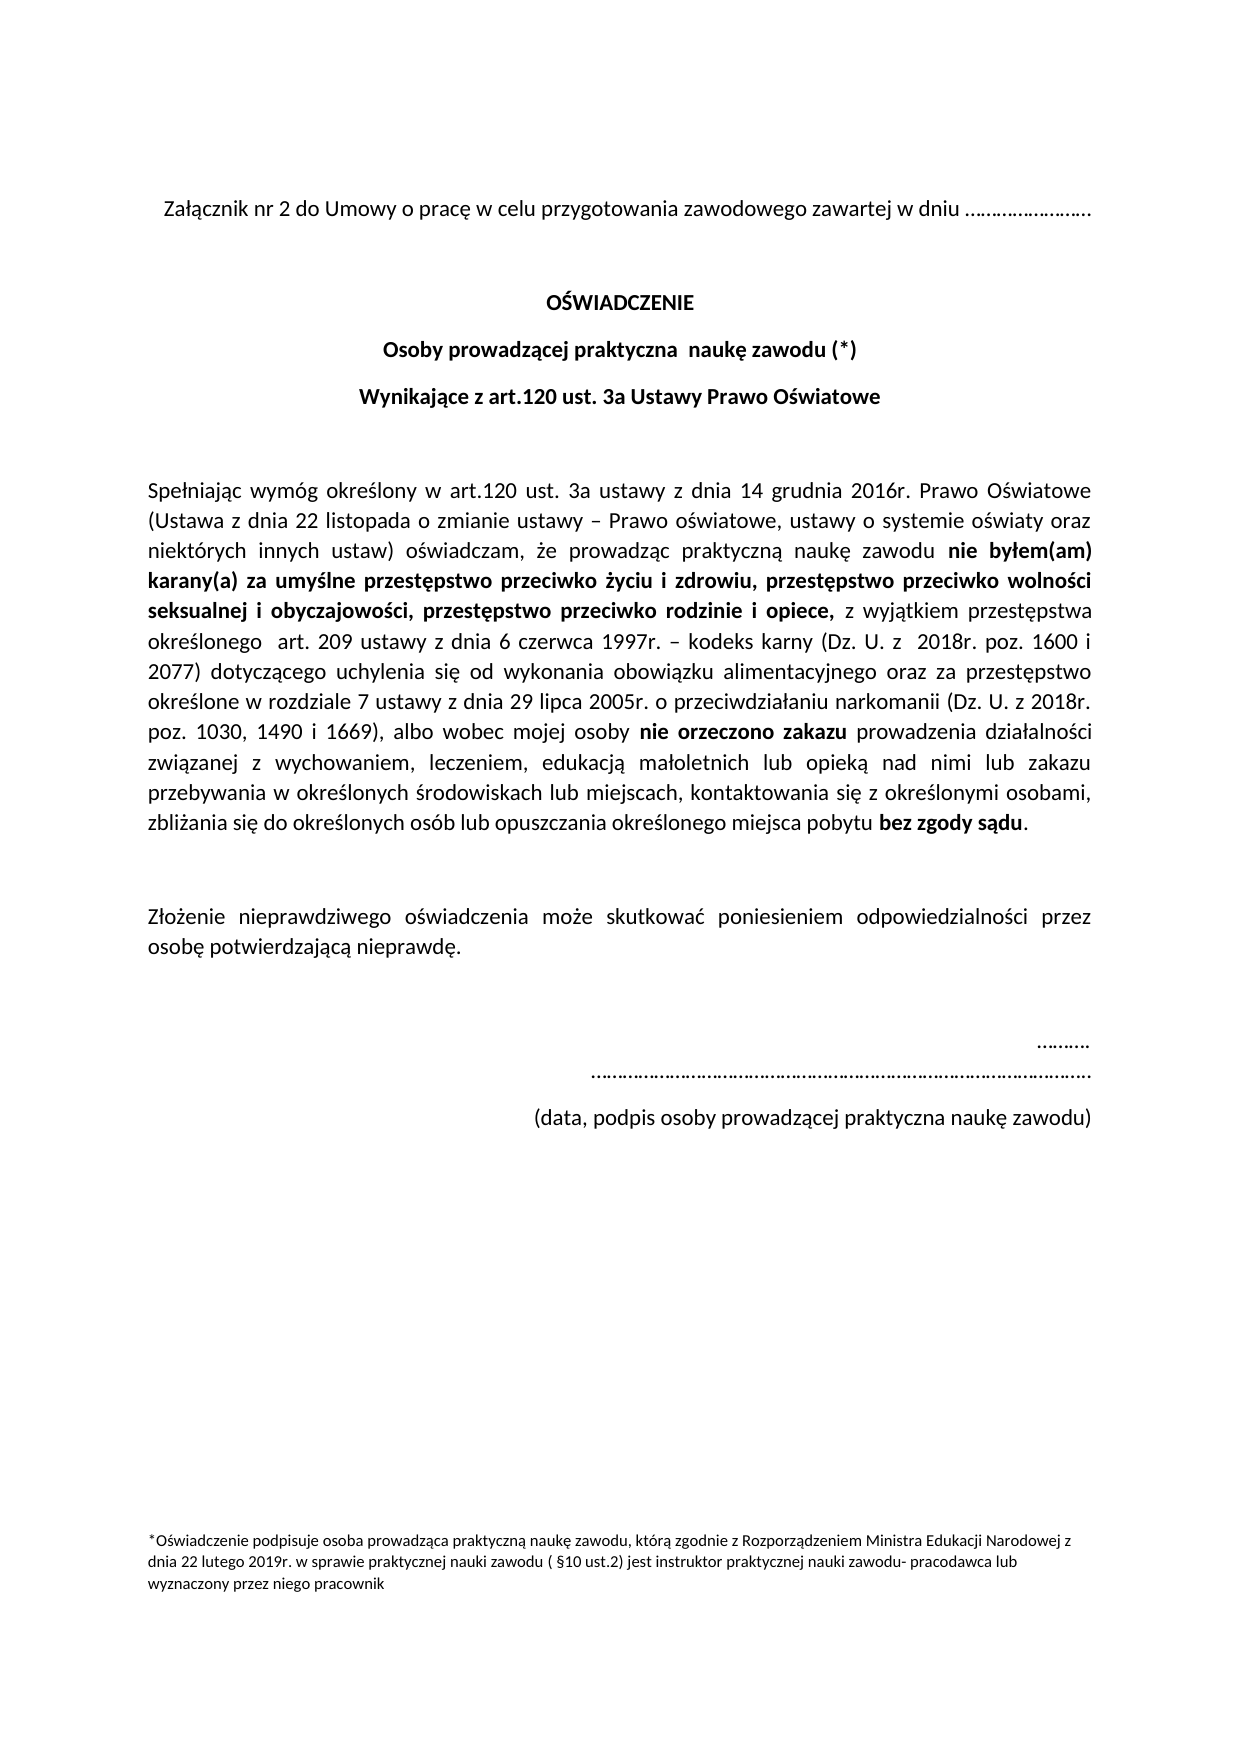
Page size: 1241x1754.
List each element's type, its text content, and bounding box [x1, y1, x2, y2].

text (data, podpis osoby prowadzącej praktyczna naukę zawodu) [148, 1103, 1093, 1131]
text *Oświadczenie podpisuje osoba prowadząca praktyczną naukę zawodu, którą zgodnie z Rozporządzeniem Ministra Edukacji Narodowej z dnia 22 lutego 2019r. w sprawie praktycznej nauki zawodu ( §10 ust.2) jest instruktor praktycznej nauki zawodu- pracodawca lub wyznaczony przez niego pracownik [148, 1530, 1093, 1594]
text Osoby prowadzącej praktyczna naukę zawodu (*) [148, 335, 1093, 363]
text ……….………………………………………………………………………………….. [148, 1026, 1093, 1084]
text Spełniając wymóg określony w art.120 ust. 3a ustawy z dnia 14 grudnia 2016r. Prawo Oświatowe (Ustawa z dnia 22 listopada o zmianie ustawy – Prawo oświatowe, ustawy o systemie oświaty oraz niektórych innych ustaw) oświadczam, że prowadząc praktyczną naukę zawodu nie byłem(am) karany(a) za umyślne przestępstwo przeciwko życiu i zdrowiu, przestępstwo przeciwko wolności seksualnej i obyczajowości, przestępstwo przeciwko rodzinie i opiece, z wyjątkiem przestępstwa określonego art. 209 ustawy z dnia 6 czerwca 1997r. – kodeks karny (Dz. U. z 2018r. poz. 1600 i 2077) dotyczącego uchylenia się od wykonania obowiązku alimentacyjnego oraz za przestępstwo określone w rozdziale 7 ustawy z dnia 29 lipca 2005r. o przeciwdziałaniu narkomanii (Dz. U. z 2018r. poz. 1030, 1490 i 1669), albo wobec mojej osoby nie orzeczono zakazu prowadzenia działalności związanej z wychowaniem, leczeniem, edukacją małoletnich lub opieką nad nimi lub zakazu przebywania w określonych środowiskach lub miejscach, kontaktowania się z określonymi osobami, zbliżania się do określonych osób lub opuszczania określonego miejsca pobytu bez zgody sądu. [148, 476, 1093, 836]
text Wynikające z art.120 ust. 3a Ustawy Prawo Oświatowe [148, 382, 1093, 410]
text Załącznik nr 2 do Umowy o pracę w celu przygotowania zawodowego zawartej w dniu …………………… [148, 194, 1093, 222]
text Złożenie nieprawdziwego oświadczenia może skutkować poniesieniem odpowiedzialności przez osobę potwierdzającą nieprawdę. [148, 902, 1093, 960]
text OŚWIADCZENIE [148, 288, 1093, 316]
